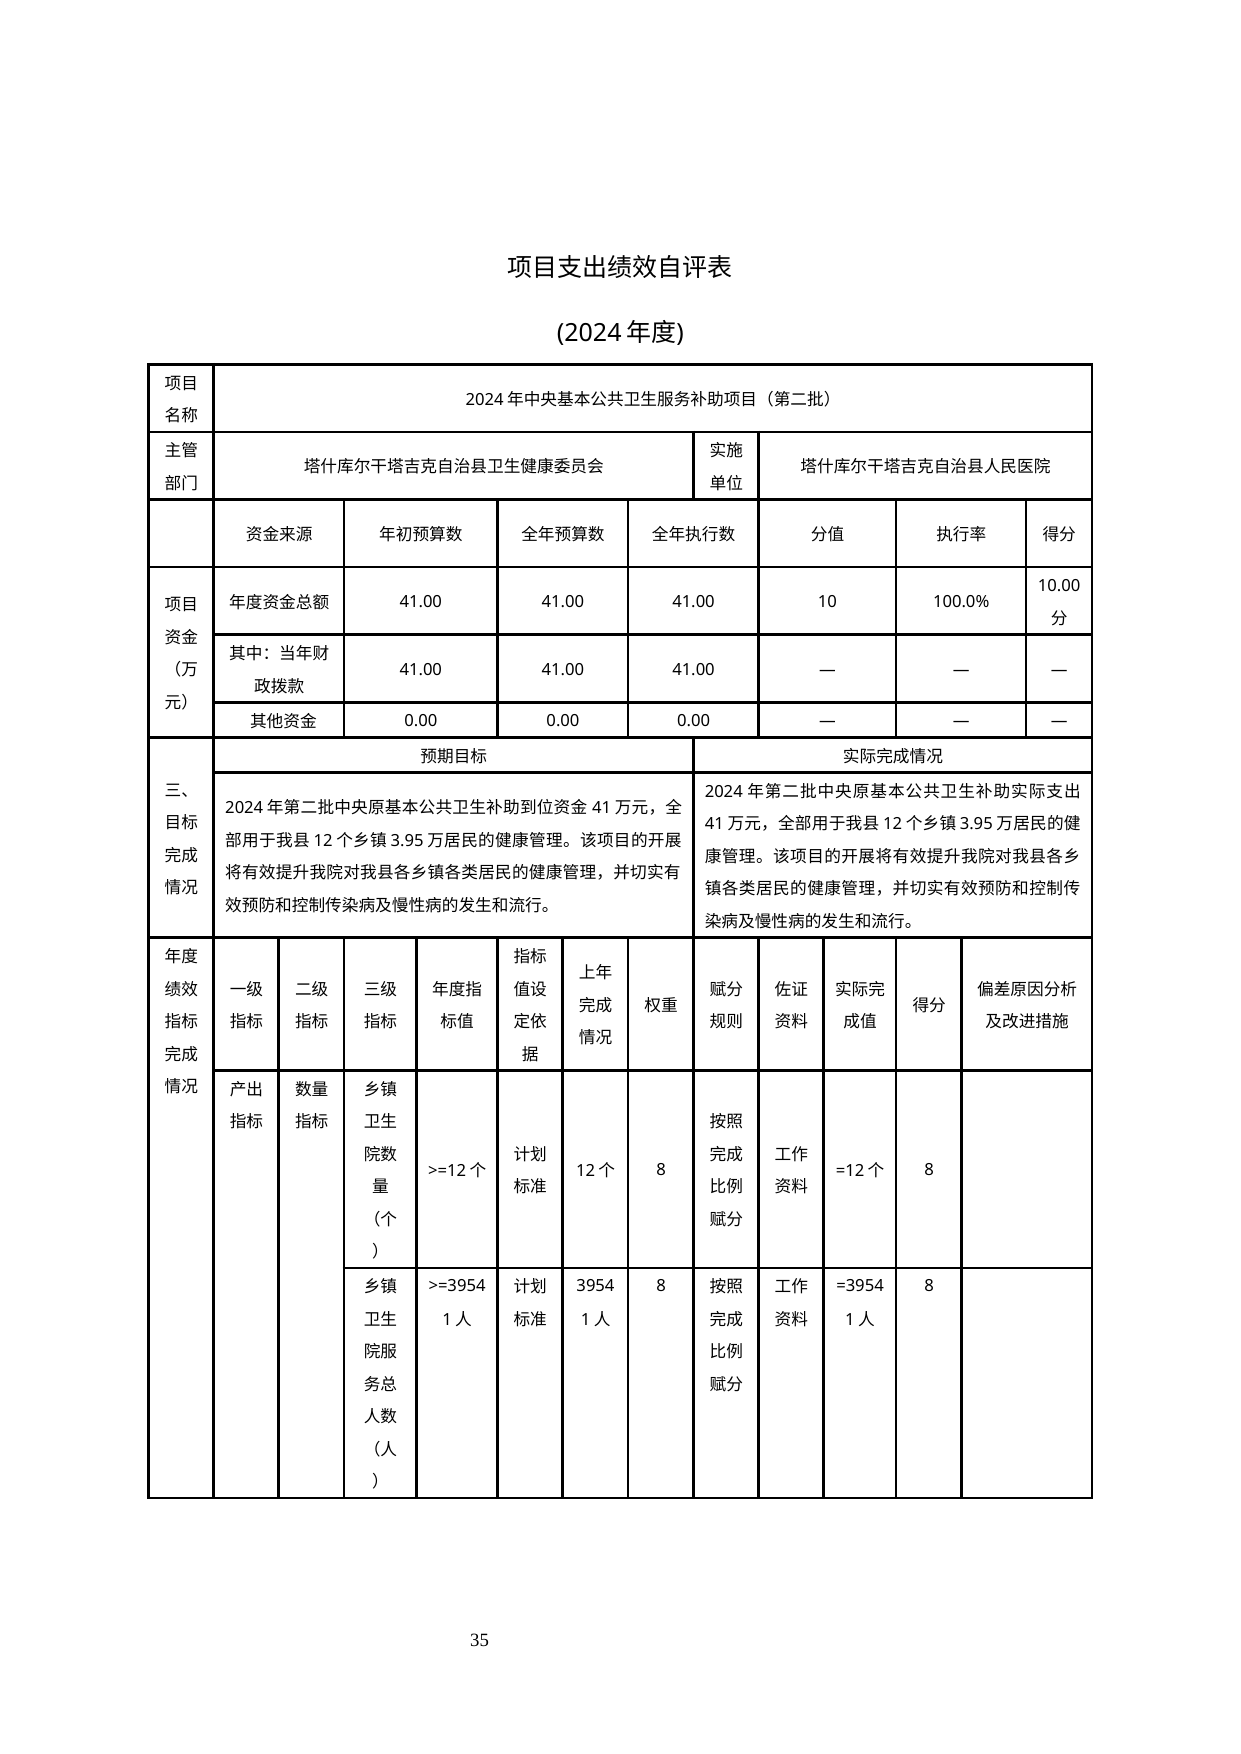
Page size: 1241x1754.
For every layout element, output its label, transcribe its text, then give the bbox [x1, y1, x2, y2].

table_cell 三级指标 [345, 939, 415, 1069]
table_cell 8 [897, 1269, 960, 1497]
table_cell =39541人 [825, 1269, 895, 1497]
table_cell (2024年度) [148, 298, 1092, 363]
table_cell 0.00 [629, 704, 757, 736]
table_cell 年度指标值 [418, 939, 496, 1069]
table_cell 分值 [760, 501, 895, 566]
table_cell — [760, 636, 895, 701]
table_cell 计划标准 [499, 1269, 561, 1497]
table_cell 全年执行数 [629, 501, 757, 566]
table_cell 年度绩效指标完成情况 [150, 939, 212, 1497]
table_cell 按照完成比例赋分 [695, 1072, 757, 1266]
table_cell 三、目标完成情况 [150, 739, 212, 936]
table_cell — [1027, 636, 1091, 701]
table_cell 工作资料 [760, 1269, 822, 1497]
table_cell 年度资金总额 [215, 568, 343, 633]
table_cell [150, 501, 212, 566]
table_cell 得分 [897, 939, 960, 1069]
table_cell 二级指标 [280, 939, 343, 1069]
table_cell 100.0% [897, 568, 1025, 633]
table_cell 2024年中央基本公共卫生服务补助项目（第二批） [215, 366, 1091, 431]
table_cell 工作资料 [760, 1072, 822, 1266]
table_cell 预期目标 [215, 739, 692, 771]
table_cell 41.00 [499, 568, 627, 633]
table_cell 计划标准 [499, 1072, 561, 1266]
table_cell 10 [760, 568, 895, 633]
table_cell [963, 1269, 1091, 1497]
table_cell — [897, 636, 1025, 701]
table_cell 41.00 [345, 568, 496, 633]
table_cell =12个 [825, 1072, 895, 1266]
table_cell 佐证资料 [760, 939, 822, 1069]
table_cell 塔什库尔干塔吉克自治县卫生健康委员会 [215, 433, 692, 498]
table_cell 10.00分 [1027, 568, 1091, 633]
table_cell 41.00 [629, 636, 757, 701]
table_cell 按照完成比例赋分 [695, 1269, 757, 1497]
table_cell 指标值设定依据 [499, 939, 561, 1069]
table_cell 39541人 [564, 1269, 627, 1497]
table_cell 赋分规则 [695, 939, 757, 1069]
table_cell 项目名称 [150, 366, 212, 431]
table_cell 8 [629, 1269, 692, 1497]
table_header 项目支出绩效自评表 [148, 233, 1092, 298]
table_cell 0.00 [345, 704, 496, 736]
table_cell 41.00 [345, 636, 496, 701]
table_cell 12个 [564, 1072, 627, 1266]
table_cell 得分 [1027, 501, 1091, 566]
table_cell 权重 [629, 939, 692, 1069]
table_cell 实际完成值 [825, 939, 895, 1069]
table_cell 项目资金 （万元） [150, 568, 212, 736]
table_cell 其他资金 [215, 704, 343, 736]
table_cell 偏差原因分析及改进措施 [963, 939, 1091, 1069]
table_cell 上年完成情况 [564, 939, 627, 1069]
table_cell 塔什库尔干塔吉克自治县人民医院 [760, 433, 1091, 498]
table_cell 实际完成情况 [695, 739, 1091, 771]
table_cell 41.00 [629, 568, 757, 633]
table_cell 资金来源 [215, 501, 343, 566]
table_cell 全年预算数 [499, 501, 627, 566]
table_cell 0.00 [499, 704, 627, 736]
table_cell 实施单位 [695, 433, 757, 498]
table_cell 乡镇卫生院数量（个） [345, 1072, 415, 1266]
table_cell >=12个 [418, 1072, 496, 1266]
table_cell 执行率 [897, 501, 1025, 566]
table_cell — [897, 704, 1025, 736]
table_cell 2024年第二批中央原基本公共卫生补助实际支出41万元，全部用于我县12个乡镇3.95万居民的健康管理。该项目的开展将有效提升我院对我县各乡镇各类居民的健康管理，并切实有效预防和控制传染病及慢性病的发生和流行。 [695, 774, 1091, 936]
table_cell 主管部门 [150, 433, 212, 498]
table_cell >=39541人 [418, 1269, 496, 1497]
table_cell 数量指标 [280, 1072, 343, 1497]
table_cell 乡镇卫生院服务总人数（人） [345, 1269, 415, 1497]
table_cell 41.00 [499, 636, 627, 701]
table_cell 年初预算数 [345, 501, 496, 566]
table_cell 2024年第二批中央原基本公共卫生补助到位资金41万元，全部用于我县12个乡镇3.95万居民的健康管理。该项目的开展将有效提升我院对我县各乡镇各类居民的健康管理，并切实有效预防和控制传染病及慢性病的发生和流行。 [215, 774, 692, 936]
table_cell 一级指标 [215, 939, 277, 1069]
table_cell 8 [897, 1072, 960, 1266]
table_cell 其中：当年财政拨款 [215, 636, 343, 701]
table_cell — [1027, 704, 1091, 736]
table_cell 产出指标 [215, 1072, 277, 1497]
table_cell 8 [629, 1072, 692, 1266]
table_cell — [760, 704, 895, 736]
table_cell [963, 1072, 1091, 1266]
